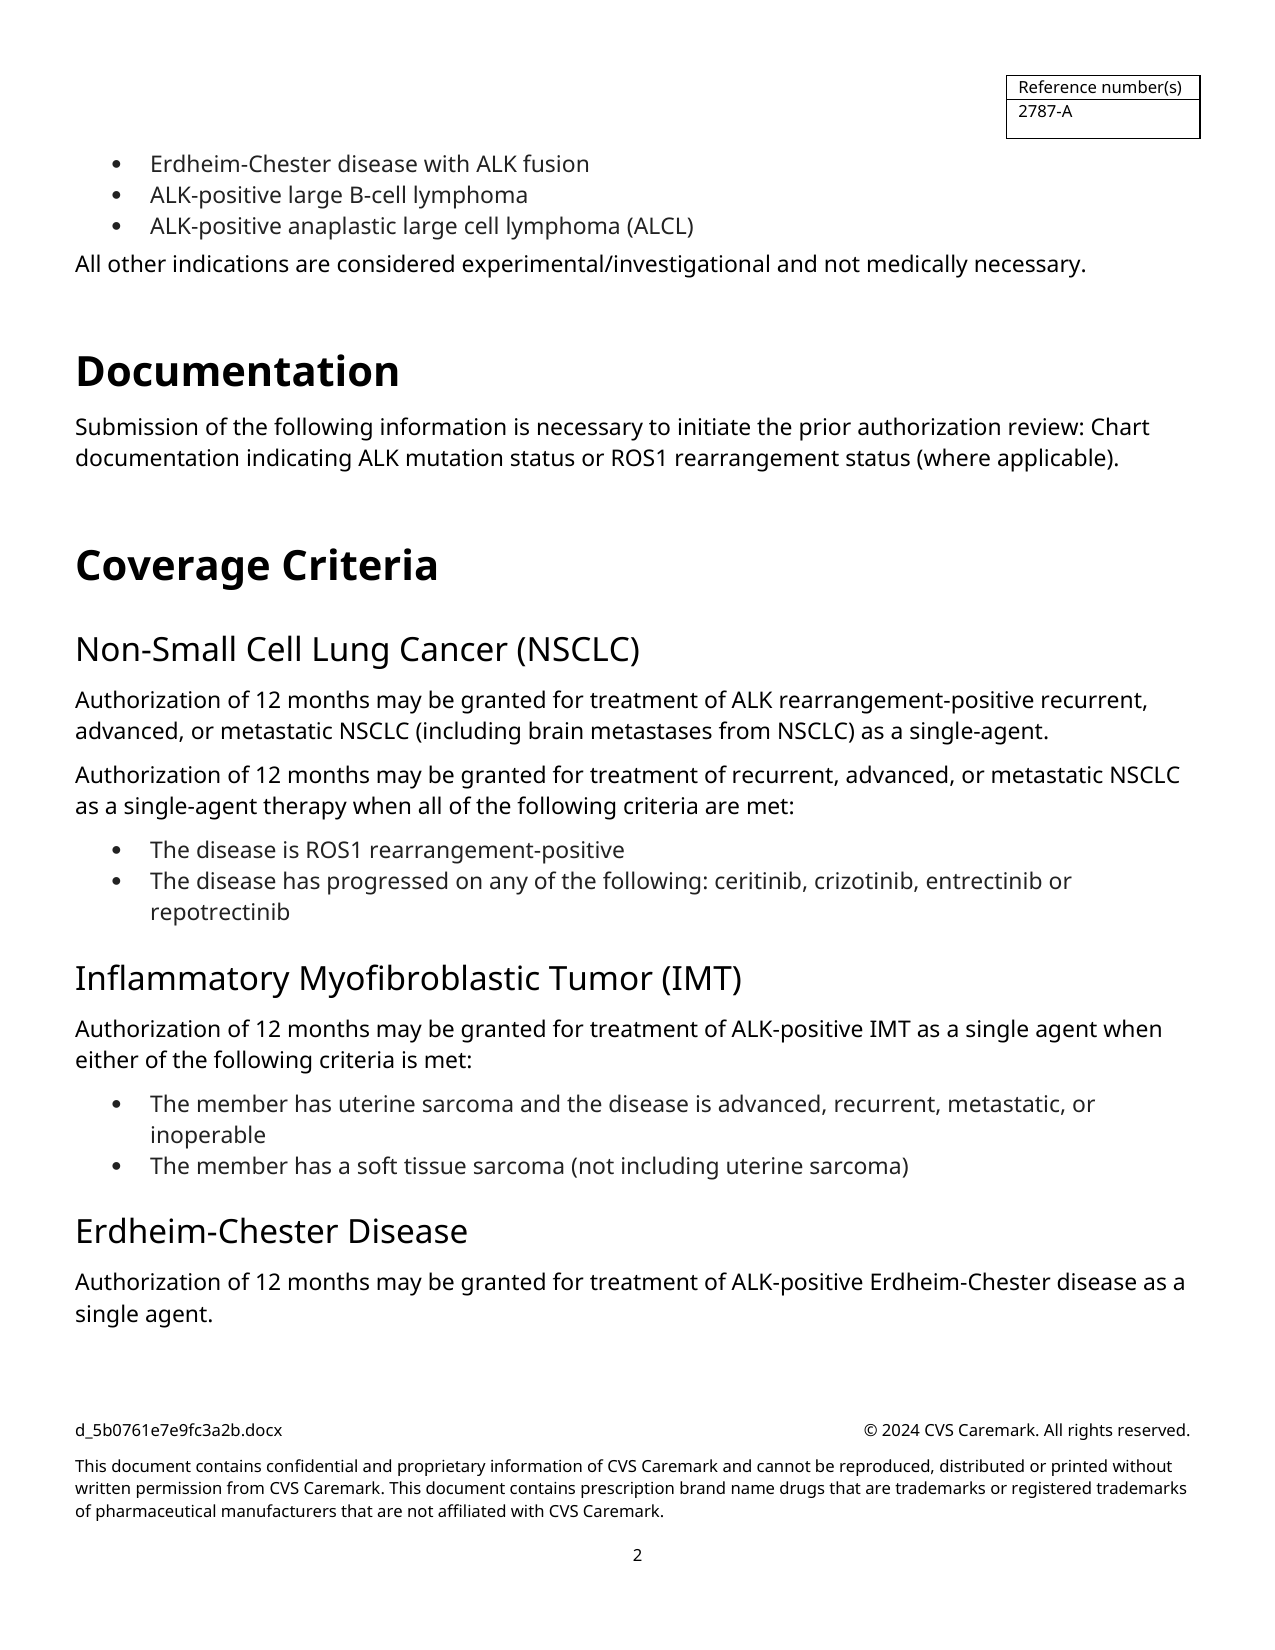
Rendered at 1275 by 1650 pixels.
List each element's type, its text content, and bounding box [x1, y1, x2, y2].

subtitle Coverage Criteria [75, 536, 1200, 592]
list Erdheim-Chester disease with ALK fusion [112, 148, 1161, 179]
subtitle Documentation [75, 341, 1200, 398]
subtitle Inflammatory Myofibroblastic Tumor (IMT) [75, 954, 1200, 1000]
text Submission of the following information is necessary to initiate the prior authorization review: Chart documentation indicating ALK mutation status or ROS1 rearrangement status (where applicable). [75, 411, 1200, 473]
list The member has a soft tissue sarcoma (not including uterine sarcoma) [112, 1150, 1161, 1181]
text Authorization of 12 months may be granted for treatment of ALK-positive Erdheim-Chester disease as a single agent. [75, 1266, 1200, 1329]
list The member has uterine sarcoma and the disease is advanced, recurrent, metastatic, or inoperable [112, 1087, 1161, 1150]
list The disease is ROS1 rearrangement-positive [112, 834, 1200, 865]
text Authorization of 12 months may be granted for treatment of ALK rearrangement-positive recurrent, advanced, or metastatic NSCLC (including brain metastases from NSCLC) as a single-agent. [75, 684, 1200, 746]
list The disease has progressed on any of the following: ceritinib, crizotinib, entrectinib or repotrectinib [112, 865, 1200, 927]
list ALK-positive anaplastic large cell lymphoma (ALCL) [112, 210, 1161, 241]
text Authorization of 12 months may be granted for treatment of ALK-positive IMT as a single agent when either of the following criteria is met: [75, 1012, 1200, 1075]
text All other indications are considered experimental/investigational and not medically necessary. [75, 248, 1200, 279]
subtitle Erdheim-Chester Disease [75, 1208, 1200, 1254]
list ALK-positive large B-cell lymphoma [112, 179, 1161, 210]
text Authorization of 12 months may be granted for treatment of recurrent, advanced, or metastatic NSCLC as a single-agent therapy when all of the following criteria are met: [75, 759, 1200, 821]
subtitle Non-Small Cell Lung Cancer (NSCLC) [75, 626, 1200, 671]
